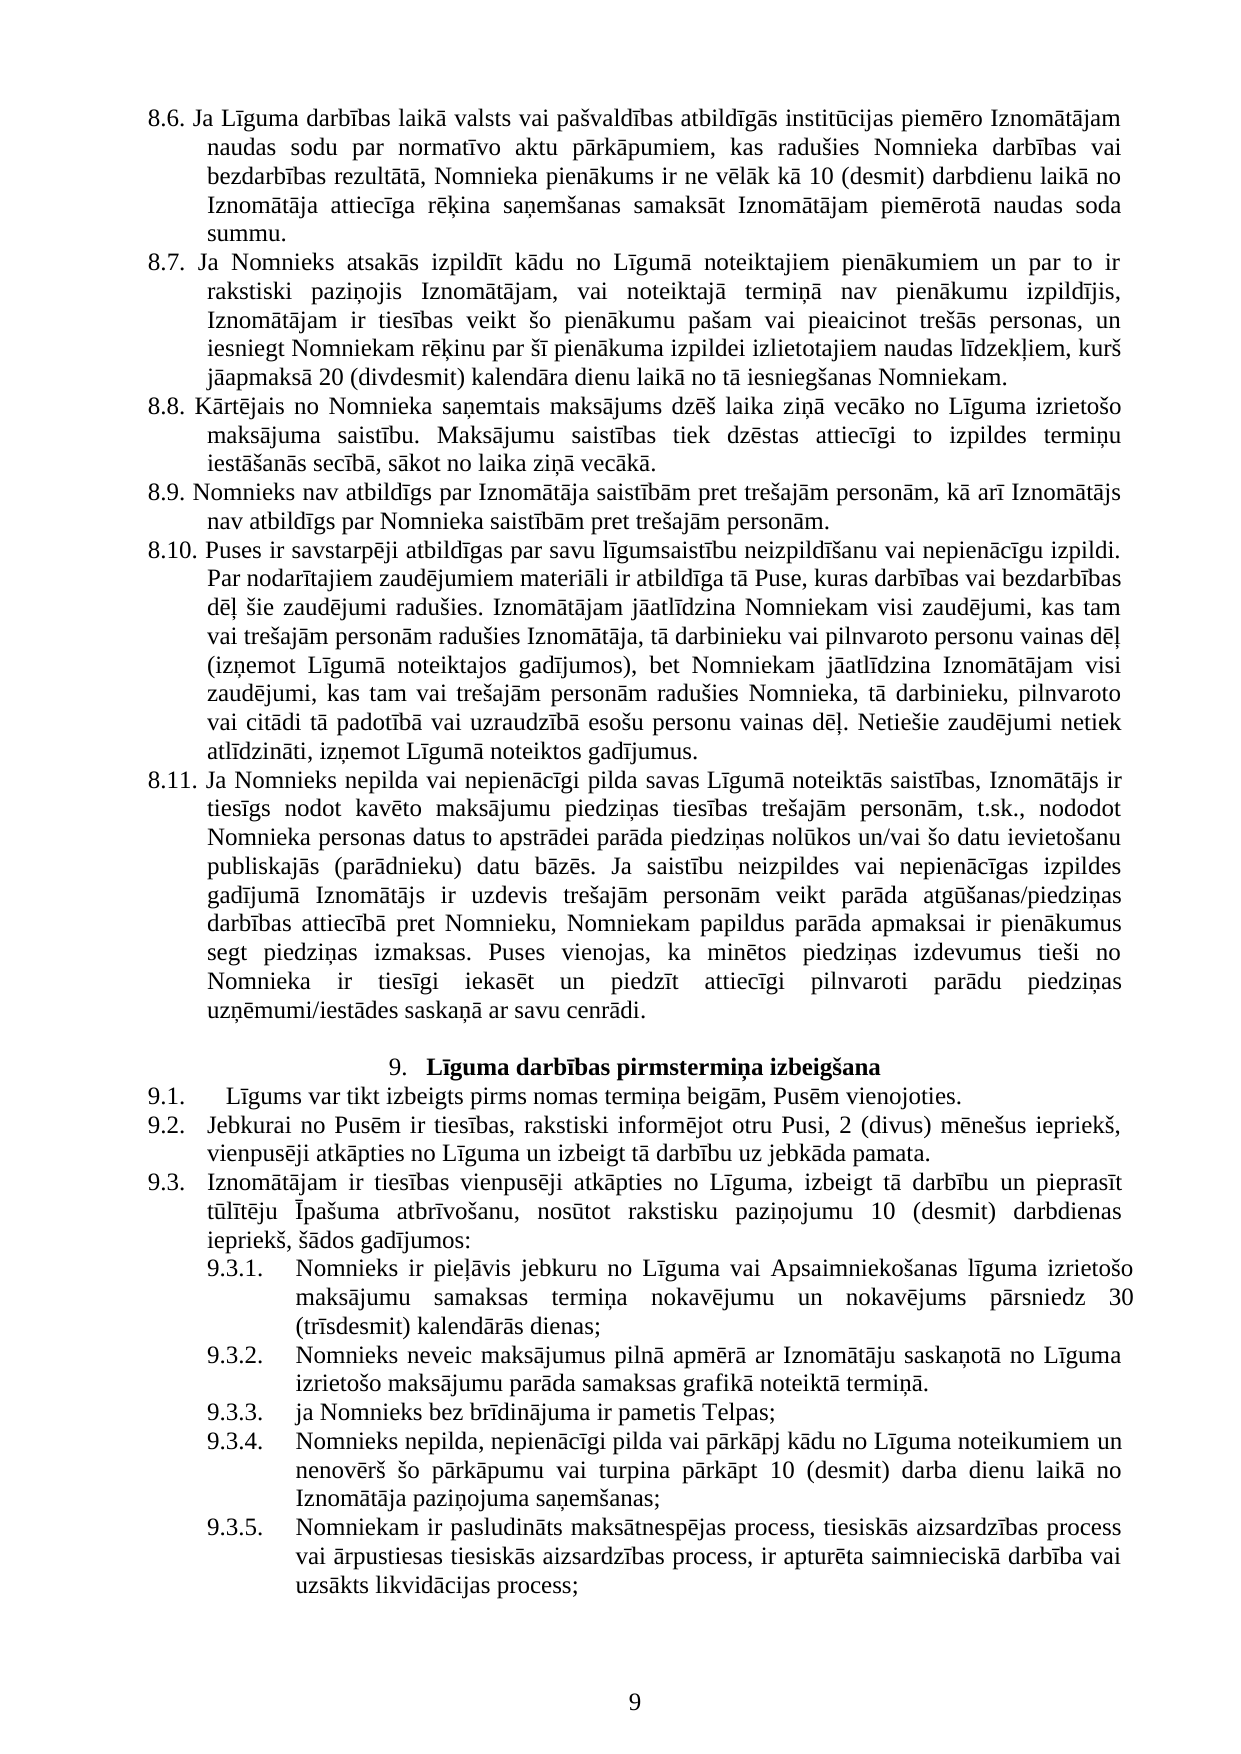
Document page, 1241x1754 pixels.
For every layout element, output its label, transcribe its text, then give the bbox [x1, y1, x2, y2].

text 8.10. Puses ir savstarpēji atbildīgas par savu līgumsaistību neizpildīšanu vai nepienācīgu izpildi. Par nodarītajiem zaudējumiem materiāli ir atbildīga tā Puse, kuras darbības vai bezdarbības dēļ šie zaudējumi radušies. Iznomātājam jāatlīdzina Nomniekam visi zaudējumi, kas tam vai trešajām personām radušies Iznomātāja, tā darbinieku vai pilnvaroto personu vainas dēļ (izņemot Līgumā noteiktajos gadījumos), bet Nomniekam jāatlīdzina Iznomātājam visi zaudējumi, kas tam vai trešajām personām radušies Nomnieka, tā darbinieku, pilnvaroto vai citādi tā padotībā vai uzraudzībā esošu personu vainas dēļ. Netiešie zaudējumi netiek atlīdzināti, izņemot Līgumā noteiktos gadījumus. [148, 535, 1122, 765]
list ja Nomnieks bez brīdinājuma ir pametis Telpas; [207, 1397, 1122, 1426]
list Līguma darbības pirmstermiņa izbeigšana [148, 1052, 1122, 1081]
text 8.7. Ja Nomnieks atsakās izpildīt kādu no Līgumā noteiktajiem pienākumiem un par to ir rakstiski paziņojis Iznomātājam, vai noteiktajā termiņā nav pienākumu izpildījis, Iznomātājam ir tiesības veikt šo pienākumu pašam vai pieaicinot trešās personas, un iesniegt Nomniekam rēķinu par šī pienākuma izpildei izlietotajiem naudas līdzekļiem, kurš jāapmaksā 20 (divdesmit) kalendāra dienu laikā no tā iesniegšanas Nomniekam. [148, 247, 1122, 391]
text 8.8. Kārtējais no Nomnieka saņemtais maksājums dzēš laika ziņā vecāko no Līguma izrietošo maksājuma saistību. Maksājumu saistības tiek dzēstas attiecīgi to izpildes termiņu iestāšanās secībā, sākot no laika ziņā vecākā. [148, 391, 1122, 477]
list Līgums var tikt izbeigts pirms nomas termiņa beigām, Pusēm vienojoties. [148, 1081, 1122, 1110]
text 8.9. Nomnieks nav atbildīgs par Iznomātāja saistībām pret trešajām personām, kā arī Iznomātājs nav atbildīgs par Nomnieka saistībām pret trešajām personām. [148, 477, 1122, 535]
text 8.11. Ja Nomnieks nepilda vai nepienācīgi pilda savas Līgumā noteiktās saistības, Iznomātājs ir tiesīgs nodot kavēto maksājumu piedziņas tiesības trešajām personām, t.sk., nododot Nomnieka personas datus to apstrādei parāda piedziņas nolūkos un/vai šo datu ievietošanu publiskajās (parādnieku) datu bāzēs. Ja saistību neizpildes vai nepienācīgas izpildes gadījumā Iznomātājs ir uzdevis trešajām personām veikt parāda atgūšanas/piedziņas darbības attiecībā pret Nomnieku, Nomniekam papildus parāda apmaksai ir pienākumus segt piedziņas izmaksas. Puses vienojas, ka minētos piedziņas izdevumus tieši no Nomnieka ir tiesīgi iekasēt un piedzīt attiecīgi pilnvaroti parādu piedziņas uzņēmumi/iestādes saskaņā ar savu cenrādi. [148, 765, 1122, 1023]
list Iznomātājam ir tiesības vienpusēji atkāpties no Līguma, izbeigt tā darbību un pieprasīt tūlītēju Īpašuma atbrīvošanu, nosūtot rakstisku paziņojumu 10 (desmit) darbdienas iepriekš, šādos gadījumos: [148, 1167, 1122, 1253]
list Jebkurai no Pusēm ir tiesības, rakstiski informējot otru Pusi, 2 (divus) mēnešus iepriekš, vienpusēji atkāpties no Līguma un izbeigt tā darbību uz jebkāda pamata. [148, 1110, 1122, 1167]
list Nomnieks ir pieļāvis jebkuru no Līguma vai Apsaimniekošanas līguma izrietošo maksājumu samaksas termiņa nokavējumu un nokavējums pārsniedz 30 (trīsdesmit) kalendārās dienas; [207, 1253, 1134, 1340]
list Nomnieks neveic maksājumus pilnā apmērā ar Iznomātāju saskaņotā no Līguma izrietošo maksājumu parāda samaksas grafikā noteiktā termiņā. [207, 1340, 1122, 1397]
text 8.6. Ja Līguma darbības laikā valsts vai pašvaldības atbildīgās institūcijas piemēro Iznomātājam naudas sodu par normatīvo aktu pārkāpumiem, kas radušies Nomnieka darbības vai bezdarbības rezultātā, Nomnieka pienākums ir ne vēlāk kā 10 (desmit) darbdienu laikā no Iznomātāja attiecīga rēķina saņemšanas samaksāt Iznomātājam piemērotā naudas soda summu. [148, 103, 1122, 247]
list Nomnieks nepilda, nepienācīgi pilda vai pārkāpj kādu no Līguma noteikumiem un nenovērš šo pārkāpumu vai turpina pārkāpt 10 (desmit) darba dienu laikā no Iznomātāja paziņojuma saņemšanas; [207, 1426, 1122, 1512]
list Nomniekam ir pasludināts maksātnespējas process, tiesiskās aizsardzības process vai ārpustiesas tiesiskās aizsardzības process, ir apturēta saimnieciskā darbība vai uzsākts likvidācijas process; [207, 1512, 1122, 1598]
